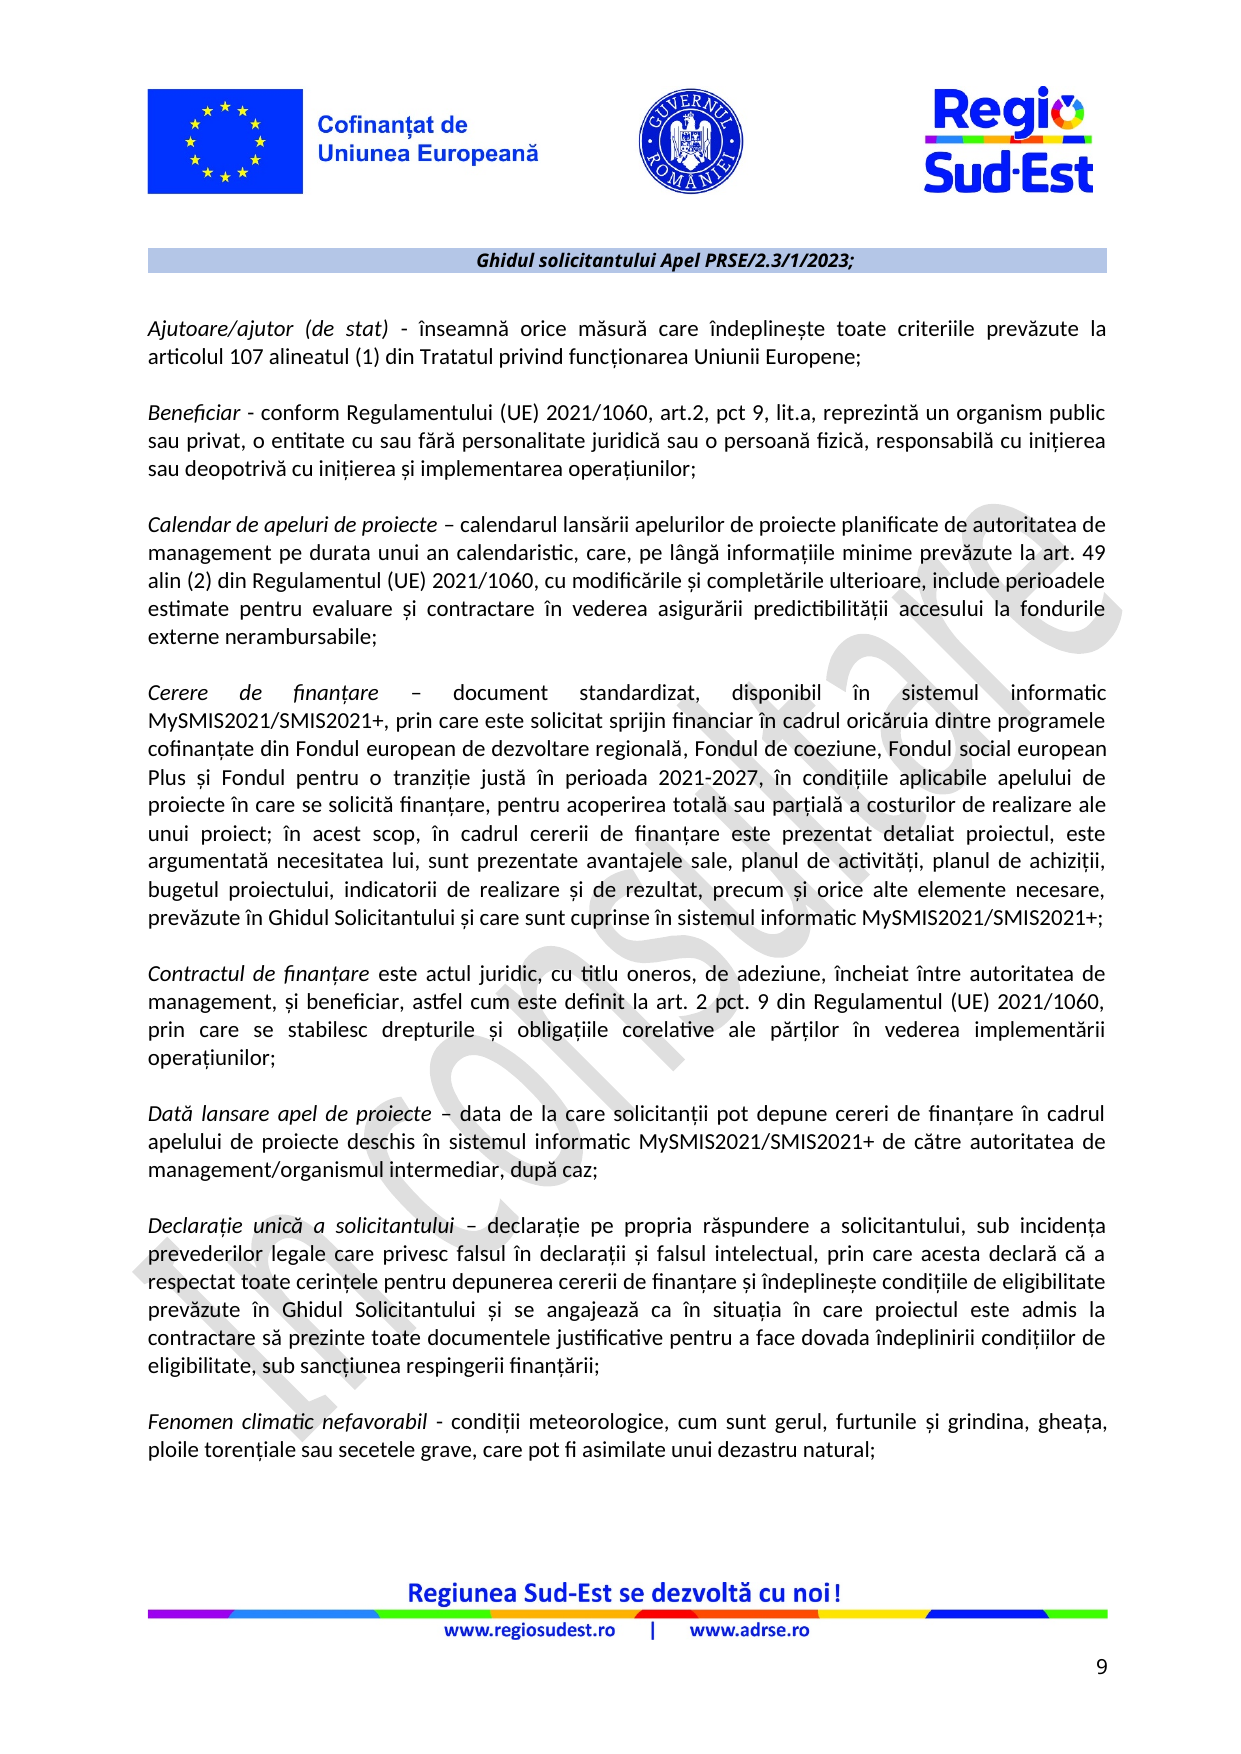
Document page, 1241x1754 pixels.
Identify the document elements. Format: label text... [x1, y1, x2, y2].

picture [147, 1582, 1108, 1640]
list Contractul de finanțare este actul juridic, cu titlu oneros, de adeziune, încheiat între autoritatea de management, și beneficiar, astfel cum este definit la art. 2 pct. 9 din Regulamentul (UE) 2021/1060, prin care se stabilesc drepturile și obligațiile corelative ale părților în vederea implementării operațiunilor; [148, 959, 1107, 1071]
picture [147, 86, 1093, 195]
list Dată lansare apel de proiecte – data de la care solicitanții pot depune cereri de finanțare în cadrul apelului de proiecte deschis în sistemul informatic MySMIS2021/SMIS2021+ de către autoritatea de management/organismul intermediar, după caz; [148, 1099, 1107, 1183]
text Calendar de apeluri de proiecte – calendarul lansării apelurilor de proiecte planificate de autoritatea de management pe durata unui an calendaristic, care, pe lângă informațiile minime prevăzute la art. 49 alin (2) din Regulamentul (UE) 2021/1060, cu modificările și completările ulterioare, include perioadele estimate pentru evaluare și contractare în vederea asigurării predictibilității accesului la fondurile externe nerambursabile; [148, 510, 1107, 651]
text Ajutoare/ajutor (de stat) - înseamnă orice măsură care îndeplineşte toate criteriile prevăzute la articolul 107 alineatul (1) din Tratatul privind funcţionarea Uniunii Europene; [148, 314, 1107, 370]
text Cerere de finanțare – document standardizat, disponibil în sistemul informatic MySMIS2021/SMIS2021+, prin care este solicitat sprijin financiar în cadrul oricăruia dintre programele cofinanțate din Fondul european de dezvoltare regională, Fondul de coeziune, Fondul social european Plus și Fondul pentru o tranziție justă în perioada 2021-2027, în condițiile aplicabile apelului de proiecte în care se solicită finanțare, pentru acoperirea totală sau parțială a costurilor de realizare ale unui proiect; în acest scop, în cadrul cererii de finanțare este prezentat detaliat proiectul, este argumentată necesitatea lui, sunt prezentate avantajele sale, planul de activități, planul de achiziții, bugetul proiectului, indicatorii de realizare și de rezultat, precum și orice alte elemente necesare, prevăzute în Ghidul Solicitantului și care sunt cuprinse în sistemul informatic MySMIS2021/SMIS2021+; [148, 678, 1107, 931]
text Beneficiar - conform Regulamentului (UE) 2021/1060, art.2, pct 9, lit.a, reprezintă un organism public sau privat, o entitate cu sau fără personalitate juridică sau o persoană fizică, responsabilă cu inițierea sau deopotrivă cu inițierea și implementarea operațiunilor; [148, 398, 1107, 482]
list Declarație unică a solicitantului – declarație pe propria răspundere a solicitantului, sub incidența prevederilor legale care privesc falsul în declarații și falsul intelectual, prin care acesta declară că a respectat toate cerințele pentru depunerea cererii de finanțare și îndeplinește condițiile de eligibilitate prevăzute în Ghidul Solicitantului și se angajează ca în situația în care proiectul este admis la contractare să prezinte toate documentele justificative pentru a face dovada îndeplinirii condițiilor de eligibilitate, sub sancțiunea respingerii finanțării; [148, 1211, 1107, 1379]
text Fenomen climatic nefavorabil - condiţii meteorologice, cum sunt gerul, furtunile şi grindina, gheaţa, ploile torenţiale sau secetele grave, care pot fi asimilate unui dezastru natural; [148, 1407, 1107, 1463]
